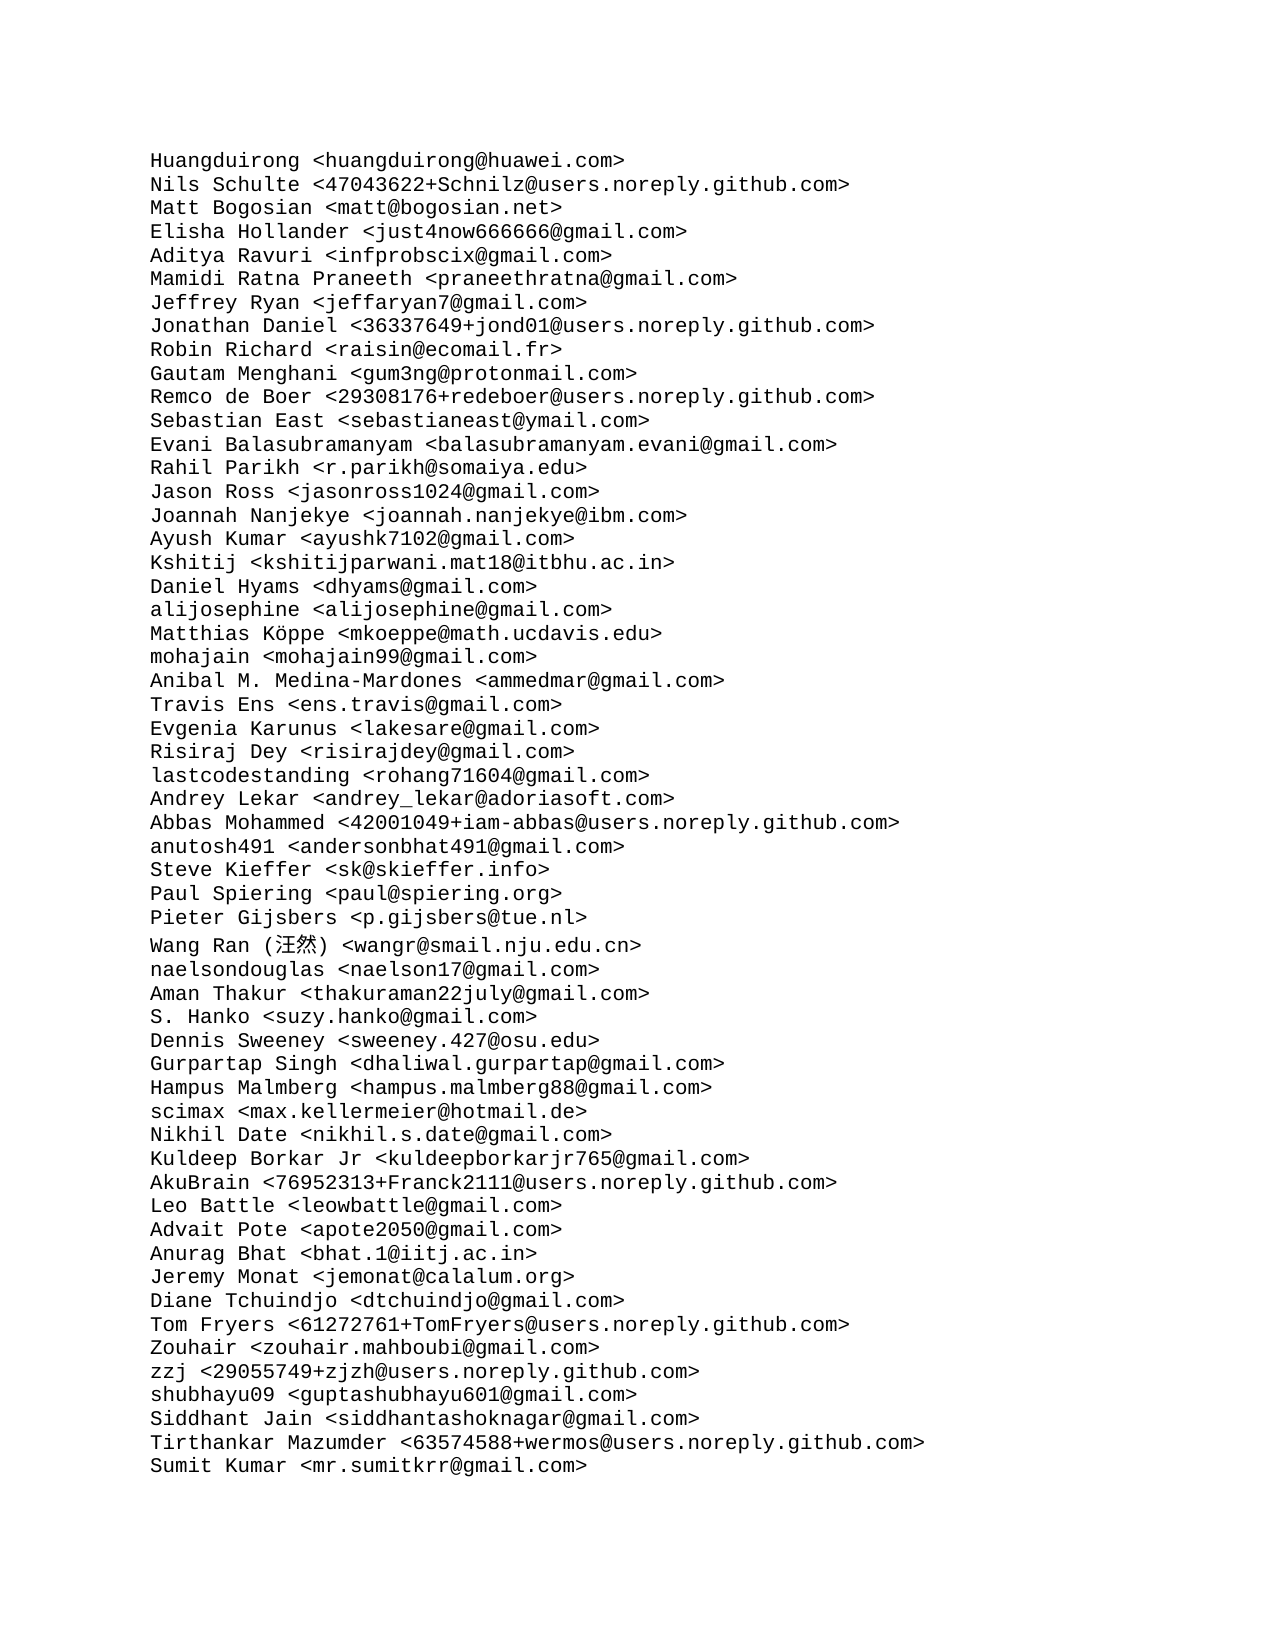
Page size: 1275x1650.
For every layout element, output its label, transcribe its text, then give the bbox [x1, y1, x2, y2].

text Abbas Mohammed <42001049+iam-abbas@users.noreply.github.com> [150, 812, 1125, 836]
text Tirthankar Mazumder <63574588+wermos@users.noreply.github.com> [150, 1432, 1125, 1455]
text lastcodestanding <rohang71604@gmail.com> [150, 765, 1125, 788]
text Kshitij <kshitijparwani.mat18@itbhu.ac.in> [150, 552, 1125, 576]
text Leo Battle <leowbattle@gmail.com> [150, 1195, 1125, 1219]
text Pieter Gijsbers <p.gijsbers@tue.nl> [150, 907, 1125, 930]
text Risiraj Dey <risirajdey@gmail.com> [150, 741, 1125, 765]
text Hampus Malmberg <hampus.malmberg88@gmail.com> [150, 1077, 1125, 1101]
text mohajain <mohajain99@gmail.com> [150, 647, 1125, 670]
text Aman Thakur <thakuraman22july@gmail.com> [150, 982, 1125, 1006]
text Kuldeep Borkar Jr <kuldeepborkarjr765@gmail.com> [150, 1148, 1125, 1172]
text Jeremy Monat <jemonat@calalum.org> [150, 1266, 1125, 1290]
text Zouhair <zouhair.mahboubi@gmail.com> [150, 1337, 1125, 1361]
text Elisha Hollander <just4now666666@gmail.com> [150, 221, 1125, 244]
text Remco de Boer <29308176+redeboer@users.noreply.github.com> [150, 386, 1125, 410]
text Nils Schulte <47043622+Schnilz@users.noreply.github.com> [150, 174, 1125, 197]
text Siddhant Jain <siddhantashoknagar@gmail.com> [150, 1408, 1125, 1432]
text Matt Bogosian <matt@bogosian.net> [150, 197, 1125, 221]
text Paul Spiering <paul@spiering.org> [150, 883, 1125, 907]
text Andrey Lekar <andrey_lekar@adoriasoft.com> [150, 788, 1125, 812]
text Dennis Sweeney <sweeney.427@osu.edu> [150, 1030, 1125, 1053]
text zzj <29055749+zjzh@users.noreply.github.com> [150, 1361, 1125, 1384]
text Jason Ross <jasonross1024@gmail.com> [150, 481, 1125, 505]
text Daniel Hyams <dhyams@gmail.com> [150, 576, 1125, 599]
text Rahil Parikh <r.parikh@somaiya.edu> [150, 457, 1125, 481]
text Aditya Ravuri <infprobscix@gmail.com> [150, 244, 1125, 268]
text Mamidi Ratna Praneeth <praneethratna@gmail.com> [150, 268, 1125, 292]
text Anibal M. Medina-Mardones <ammedmar@gmail.com> [150, 670, 1125, 694]
text Nikhil Date <nikhil.s.date@gmail.com> [150, 1124, 1125, 1148]
text Matthias Köppe <mkoeppe@math.ucdavis.edu> [150, 623, 1125, 647]
text Advait Pote <apote2050@gmail.com> [150, 1219, 1125, 1243]
text shubhayu09 <guptashubhayu601@gmail.com> [150, 1384, 1125, 1408]
text alijosephine <alijosephine@gmail.com> [150, 599, 1125, 623]
text Anurag Bhat <bhat.1@iitj.ac.in> [150, 1243, 1125, 1266]
text Travis Ens <ens.travis@gmail.com> [150, 694, 1125, 717]
text Steve Kieffer <sk@skieffer.info> [150, 859, 1125, 883]
text Tom Fryers <61272761+TomFryers@users.noreply.github.com> [150, 1313, 1125, 1337]
text Diane Tchuindjo <dtchuindjo@gmail.com> [150, 1290, 1125, 1313]
text anutosh491 <andersonbhat491@gmail.com> [150, 836, 1125, 859]
text scimax <max.kellermeier@hotmail.de> [150, 1101, 1125, 1124]
text Gurpartap Singh <dhaliwal.gurpartap@gmail.com> [150, 1053, 1125, 1077]
text AkuBrain <76952313+Franck2111@users.noreply.github.com> [150, 1172, 1125, 1195]
text naelsondouglas <naelson17@gmail.com> [150, 959, 1125, 982]
text Gautam Menghani <gum3ng@protonmail.com> [150, 363, 1125, 386]
text Robin Richard <raisin@ecomail.fr> [150, 339, 1125, 363]
text Wang Ran (汪然) <wangr@smail.nju.edu.cn> [150, 930, 1125, 959]
text Huangduirong <huangduirong@huawei.com> [150, 150, 1125, 174]
text Sumit Kumar <mr.sumitkrr@gmail.com> [150, 1455, 1125, 1479]
text Jeffrey Ryan <jeffaryan7@gmail.com> [150, 292, 1125, 316]
text Jonathan Daniel <36337649+jond01@users.noreply.github.com> [150, 316, 1125, 339]
text Evani Balasubramanyam <balasubramanyam.evani@gmail.com> [150, 434, 1125, 457]
text Joannah Nanjekye <joannah.nanjekye@ibm.com> [150, 505, 1125, 528]
text Evgenia Karunus <lakesare@gmail.com> [150, 717, 1125, 741]
text Sebastian East <sebastianeast@ymail.com> [150, 410, 1125, 434]
text Ayush Kumar <ayushk7102@gmail.com> [150, 528, 1125, 552]
text S. Hanko <suzy.hanko@gmail.com> [150, 1006, 1125, 1030]
